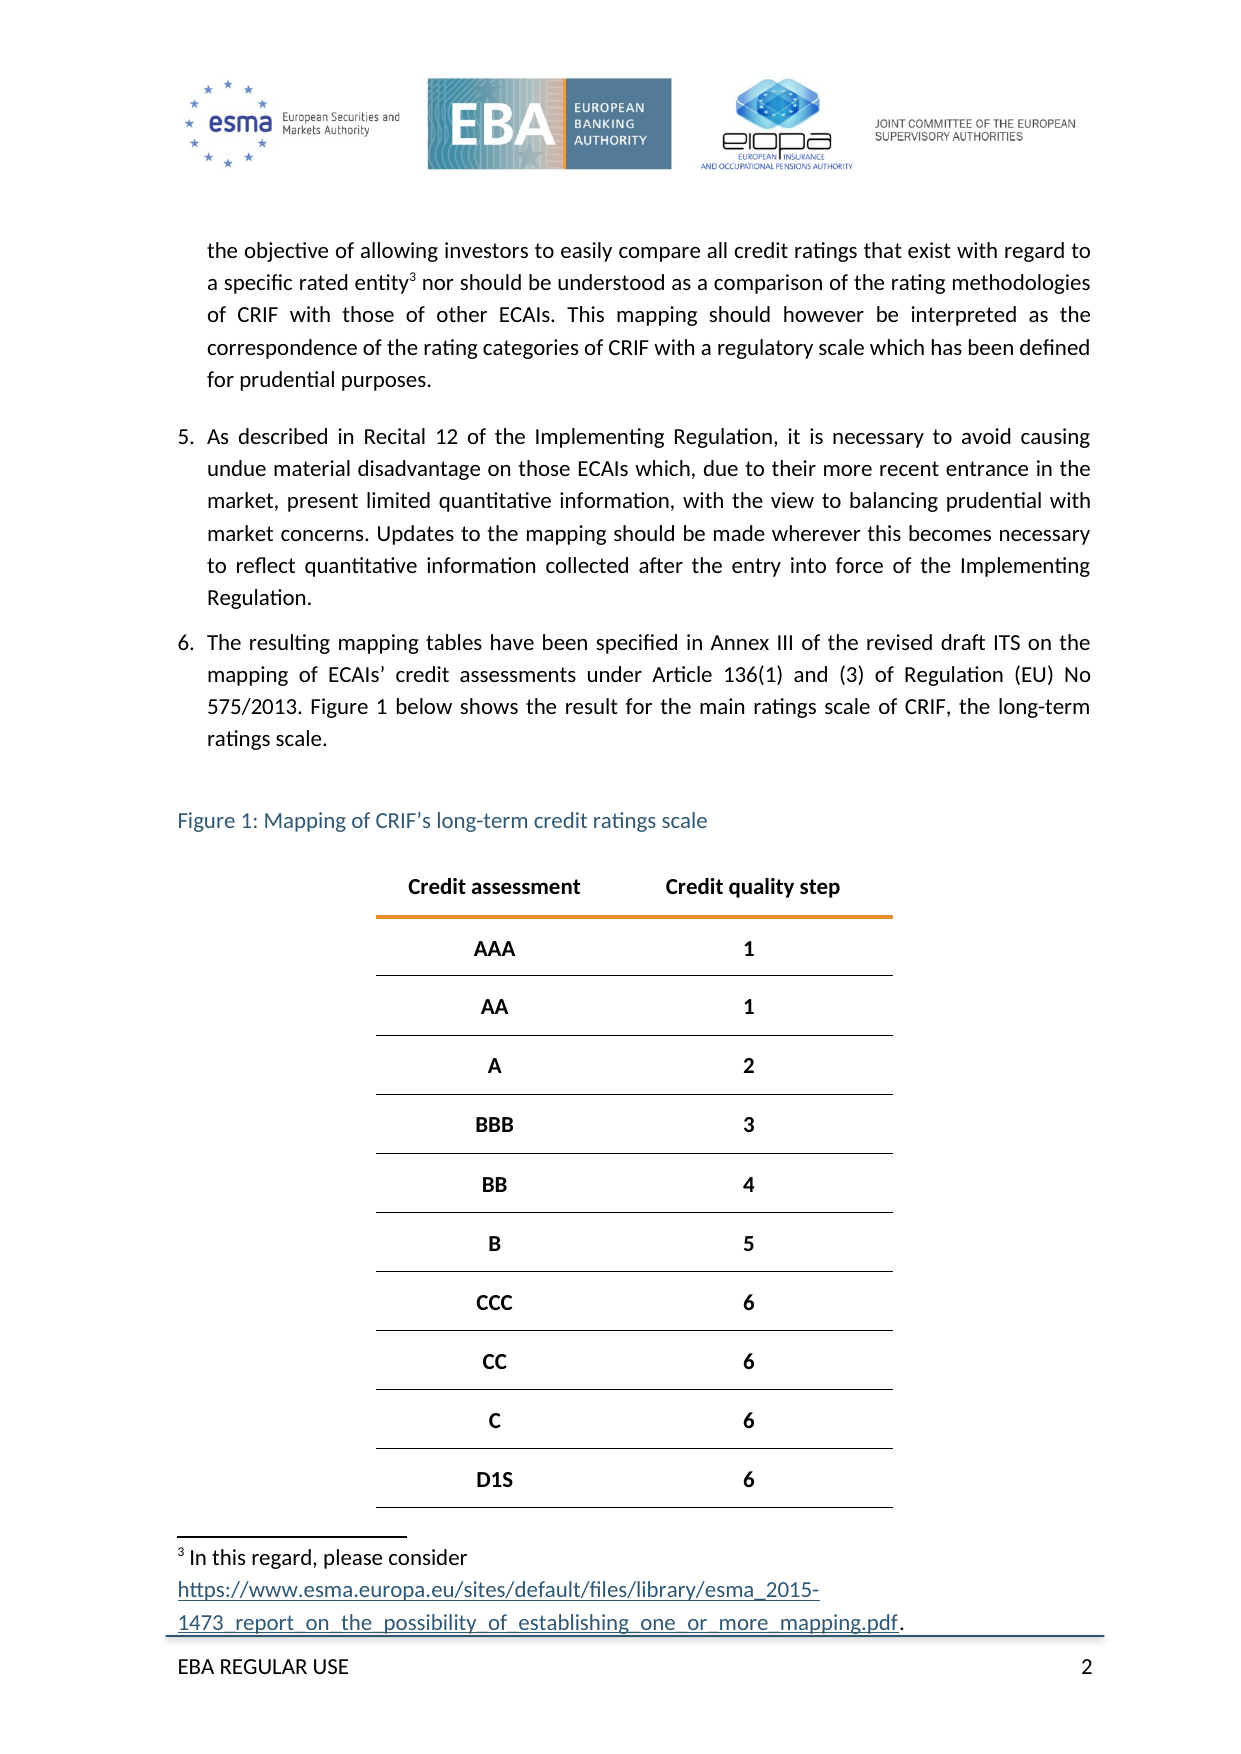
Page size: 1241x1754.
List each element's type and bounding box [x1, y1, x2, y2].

picture [177, 73, 1088, 174]
